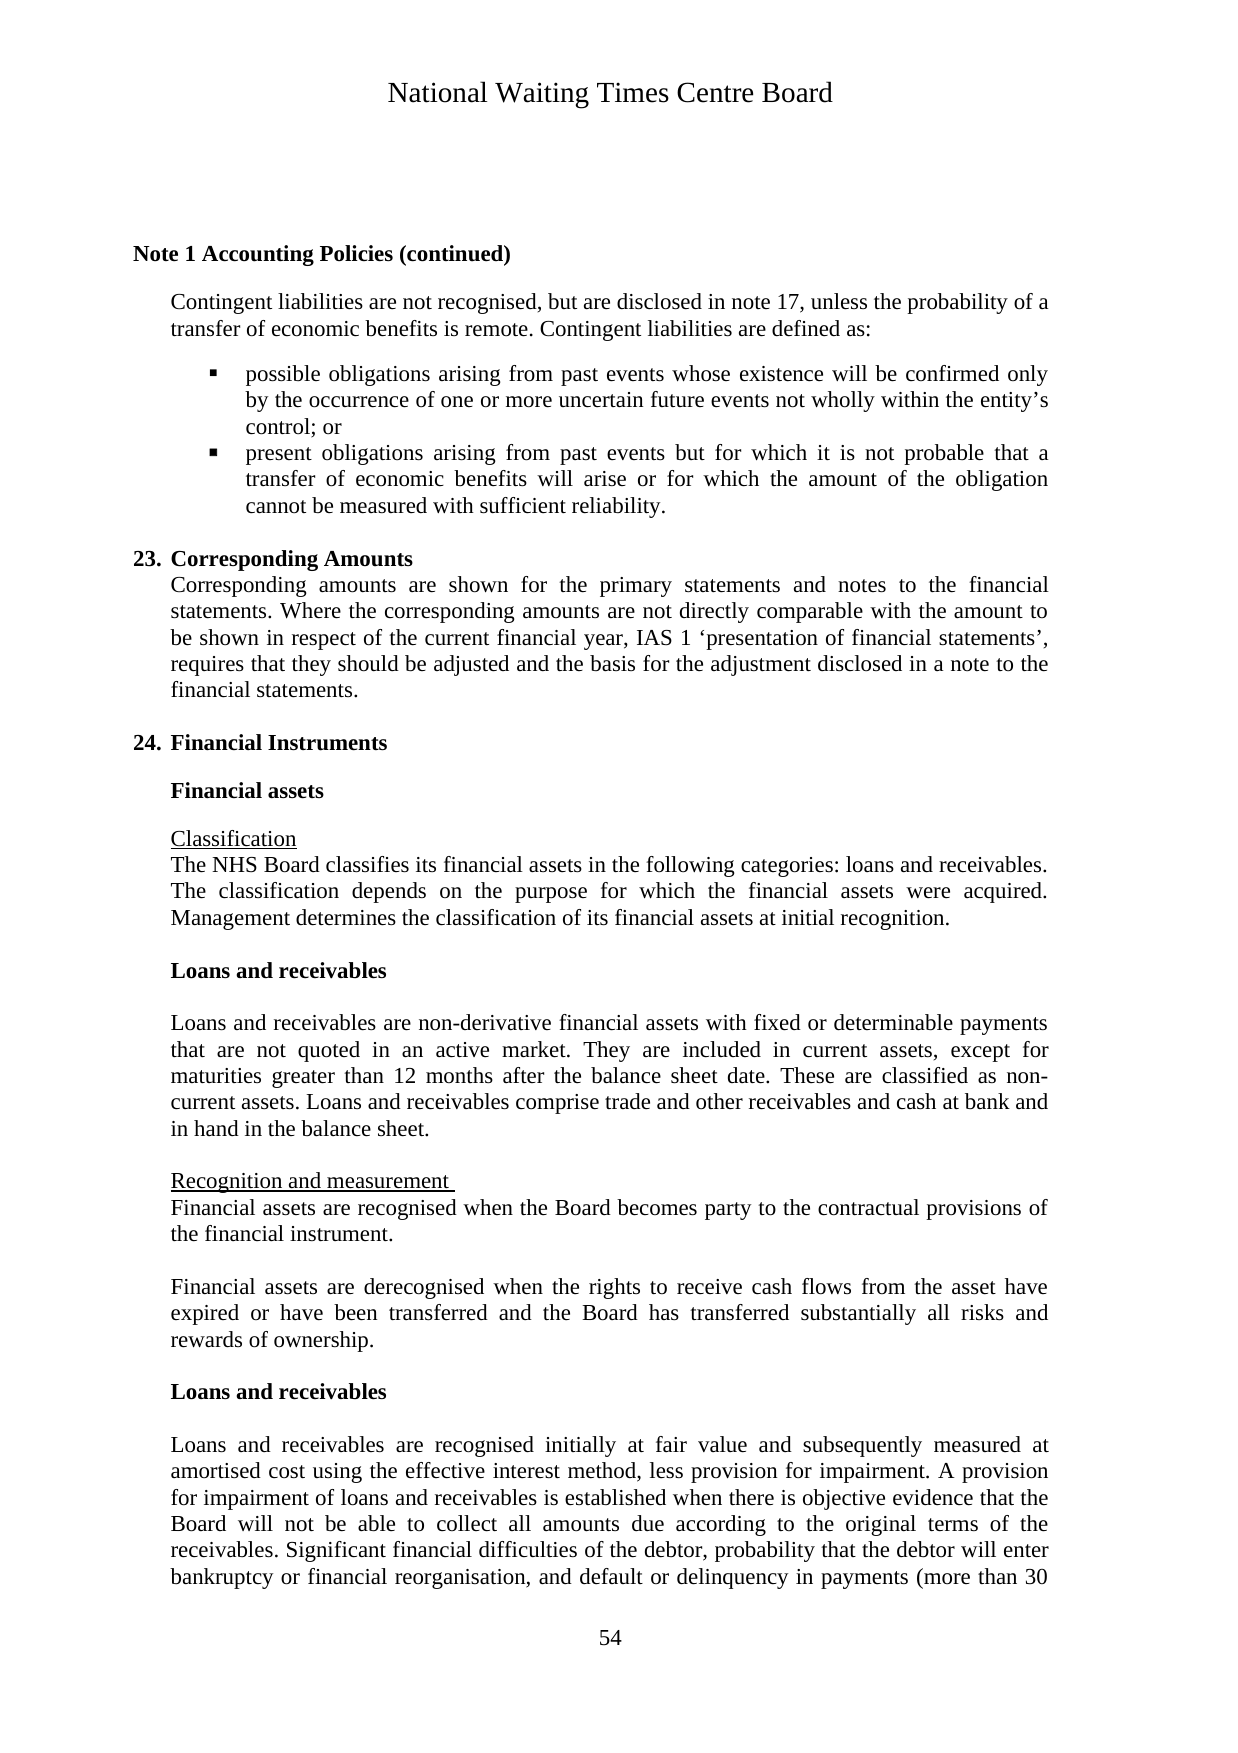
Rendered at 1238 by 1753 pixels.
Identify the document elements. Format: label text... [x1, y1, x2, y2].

text Loans and receivables are non-derivative financial assets with fixed or determinable payments that are not quoted in an active market. They are included in current assets, except for maturities greater than 12 months after the balance sheet date. These are classified as non-current assets. Loans and receivables comprise trade and other receivables and cash at bank and in hand in the balance sheet. [170, 1009, 1050, 1141]
text The NHS Board classifies its financial assets in the following categories: loans and receivables. The classification depends on the purpose for which the financial assets were acquired. Management determines the classification of its financial assets at initial recognition. [170, 851, 1050, 930]
text Financial assets are derecognised when the rights to receive cash flows from the asset have expired or have been transferred and the Board has transferred substantially all risks and rewards of ownership. [170, 1273, 1050, 1352]
text Financial assets are recognised when the Board becomes party to the contractual provisions of the financial instrument. [170, 1194, 1050, 1247]
text Note 1 Accounting Policies (continued) [133, 240, 1087, 267]
text Corresponding amounts are shown for the primary statements and notes to the financial statements. Where the corresponding amounts are not directly comparable with the amount to be shown in respect of the current financial year, IAS 1 ‘presentation of financial statements’, requires that they should be adjusted and the basis for the adjustment disclosed in a note to the financial statements. [170, 571, 1050, 703]
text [170, 1431, 1050, 1589]
list possible obligations arising from past events whose existence will be confirmed only by the occurrence of one or more uncertain future events not wholly within the entity’s control; or [208, 360, 1050, 439]
list Corresponding Amounts [133, 544, 1050, 571]
text Contingent liabilities are not recognised, but are disclosed in note 17, unless the probability of a transfer of economic benefits is remote. Contingent liabilities are defined as: [170, 288, 1050, 341]
text Loans and receivables [170, 1378, 1050, 1405]
list Financial Instruments [133, 729, 1050, 755]
text Financial assets [170, 777, 1050, 803]
text Loans and receivables [170, 957, 1050, 983]
list present obligations arising from past events but for which it is not probable that a transfer of economic benefits will arise or for which the amount of the obligation cannot be measured with sufficient reliability. [208, 439, 1050, 518]
text Classification [170, 825, 1050, 851]
text Recognition and measurement [170, 1167, 1050, 1194]
